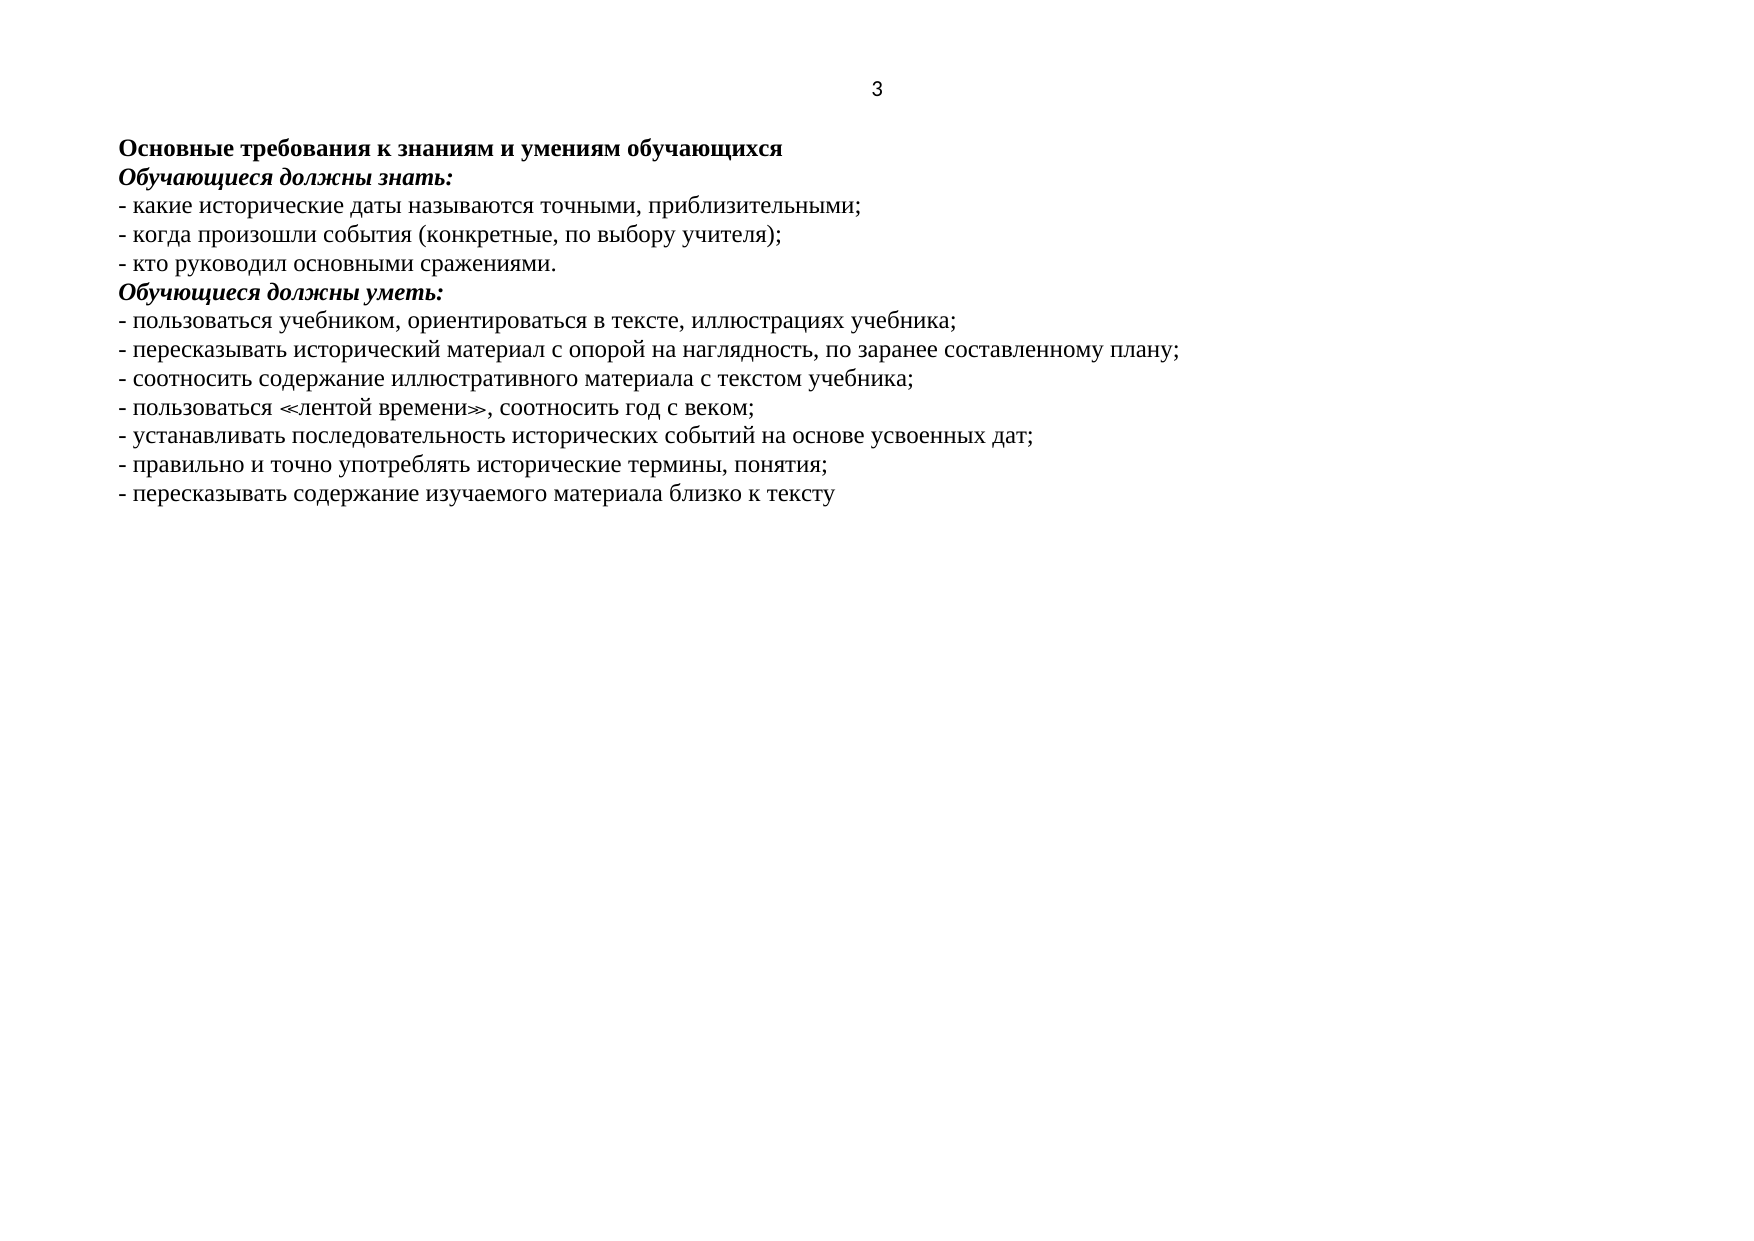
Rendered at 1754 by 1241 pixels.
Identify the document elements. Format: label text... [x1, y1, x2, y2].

text - какие исторические даты называются точными, приблизительными; [118, 190, 1636, 219]
text - соотносить содержание иллюстративного материала с текстом учебника; [118, 363, 1636, 392]
text - кто руководил основными сражениями. [118, 248, 1636, 277]
text - пользоваться ≪лентой времени≫, соотносить год с веком; [118, 392, 1636, 420]
text - пересказывать содержание изучаемого материала близко к тексту [118, 478, 1636, 507]
text - когда произошли события (конкретные, по выбору учителя); [118, 219, 1636, 248]
text Обучающиеся должны знать: [118, 162, 1636, 190]
text - устанавливать последовательность исторических событий на основе усвоенных дат; [118, 420, 1636, 449]
text Обучющиеся должны уметь: [118, 277, 1636, 305]
text - пользоваться учебником, ориентироваться в тексте, иллюстрациях учебника; [118, 305, 1636, 334]
text - правильно и точно употреблять исторические термины, понятия; [118, 449, 1636, 478]
text Основные требования к знаниям и умениям обучающихся [118, 133, 1636, 162]
text - пересказывать исторический материал с опорой на наглядность, по заранее составленному плану; [118, 334, 1636, 363]
